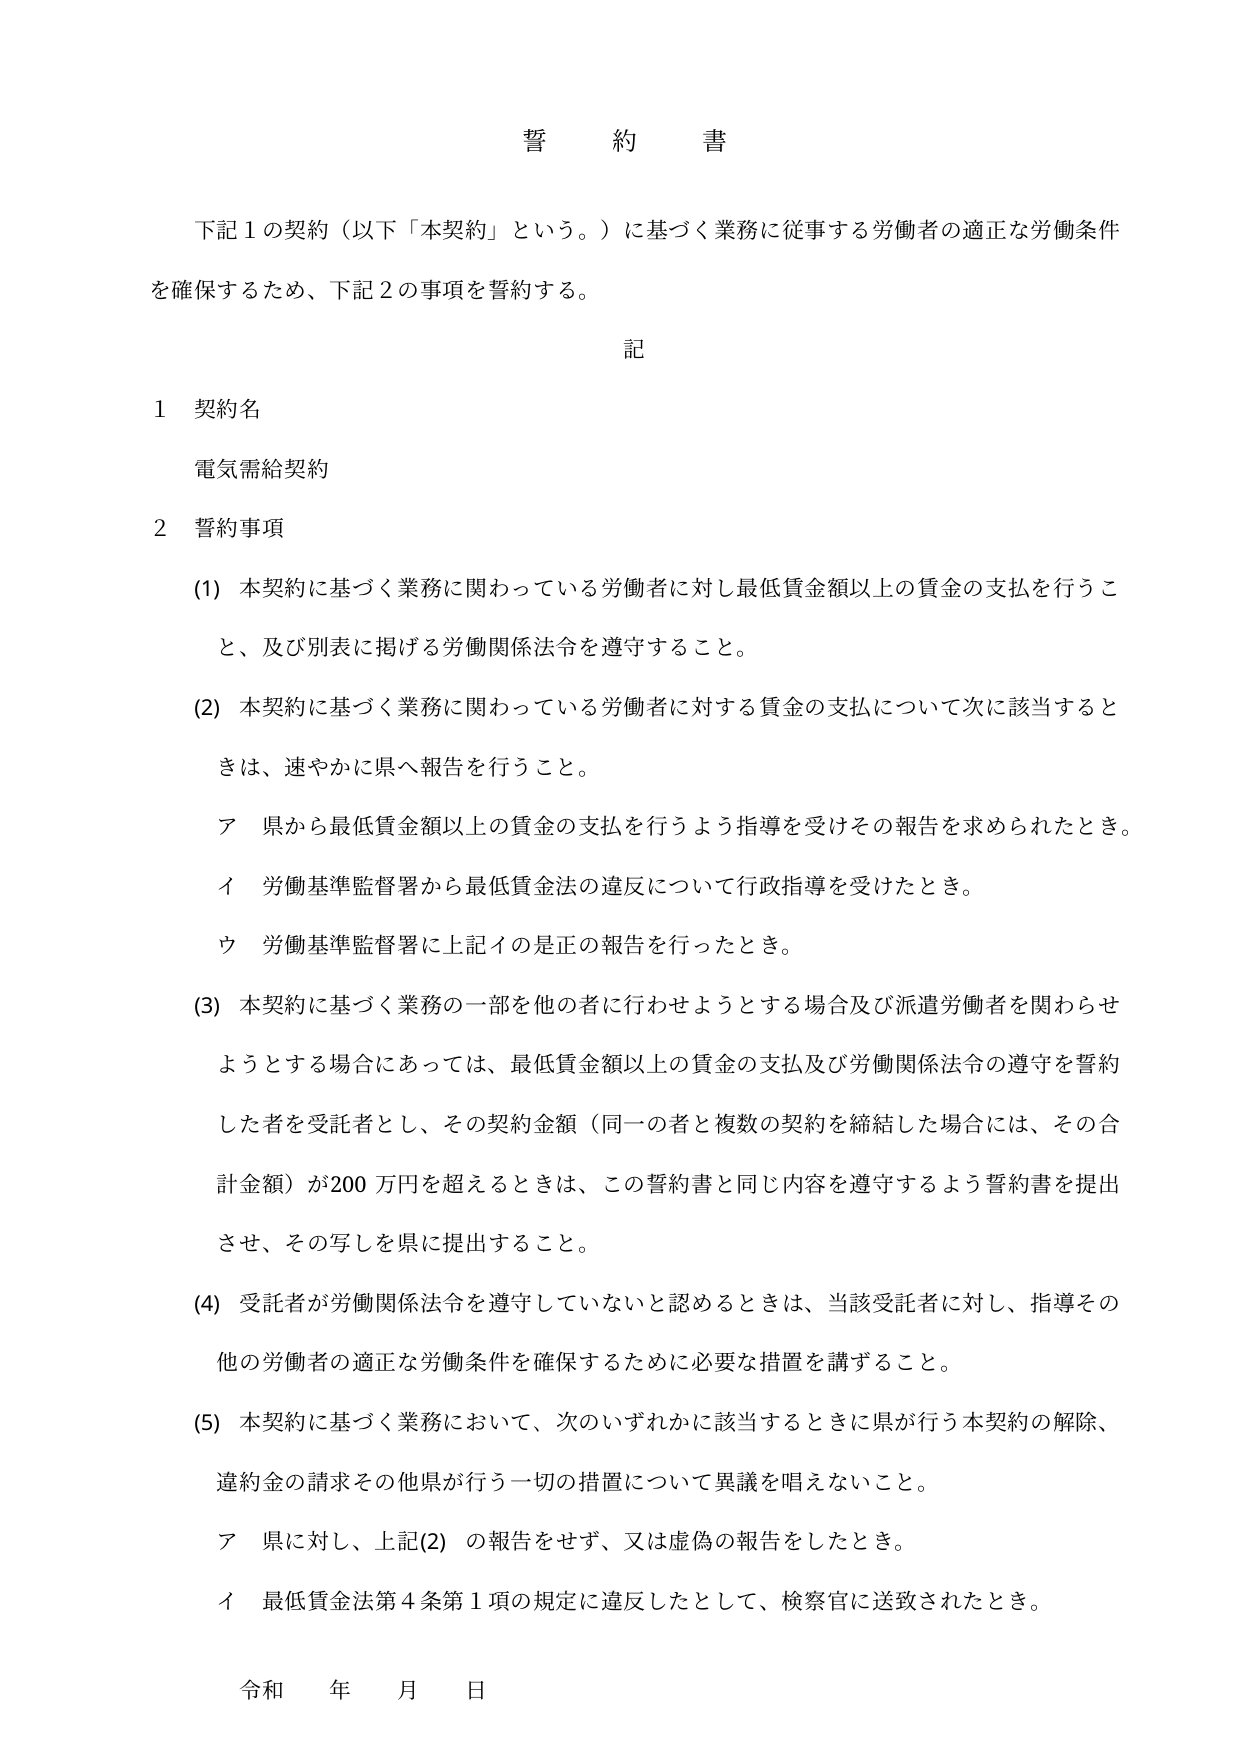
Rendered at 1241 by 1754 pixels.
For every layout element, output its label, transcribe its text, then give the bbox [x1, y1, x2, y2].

text ア 県から最低賃金額以上の賃金の支払を行うよう指導を受けその報告を求められたとき。 [194, 795, 1121, 855]
text 記 [149, 319, 1121, 378]
text ２ 誓約事項 [149, 497, 1121, 557]
text イ 最低賃金法第４条第１項の規定に違反したとして、検察官に送致されたとき。 [194, 1570, 1121, 1629]
text (4) 受託者が労働関係法令を遵守していないと認めるときは、当該受託者に対し、指導その他の労働者の適正な労働条件を確保するために必要な措置を講ずること。 [172, 1272, 1121, 1391]
text ウ 労働基準監督署に上記イの是正の報告を行ったとき。 [194, 914, 1121, 974]
text (3) 本契約に基づく業務の一部を他の者に行わせようとする場合及び派遣労働者を関わらせようとする場合にあっては、最低賃金額以上の賃金の支払及び労働関係法令の遵守を誓約した者を受託者とし、その契約金額（同一の者と複数の契約を締結した場合には、その合計金額）が200万円を超えるときは、この誓約書と同じ内容を遵守するよう誓約書を提出させ、その写しを県に提出すること。 [172, 974, 1121, 1272]
text (1) 本契約に基づく業務に関わっている労働者に対し最低賃金額以上の賃金の支払を行うこと、及び別表に掲げる労働関係法令を遵守すること。 [172, 557, 1121, 676]
text イ 労働基準監督署から最低賃金法の違反について行政指導を受けたとき。 [194, 855, 1121, 914]
text ア 県に対し、上記(2)の報告をせず、又は虚偽の報告をしたとき。 [194, 1510, 1121, 1570]
text １ 契約名 [149, 378, 1121, 438]
text 電気需給契約 [149, 438, 1121, 497]
text 誓 約 書 [149, 110, 1121, 170]
text 令和 年 月 日 [217, 1659, 1121, 1719]
text (2) 本契約に基づく業務に関わっている労働者に対する賃金の支払について次に該当するときは、速やかに県へ報告を行うこと。 [172, 676, 1121, 795]
text (5) 本契約に基づく業務において､次のいずれかに該当するときに県が行う本契約の解除、違約金の請求その他県が行う一切の措置について異議を唱えないこと。 [172, 1391, 1121, 1510]
text 下記１の契約（以下「本契約」という。）に基づく業務に従事する労働者の適正な労働条件を確保するため、下記２の事項を誓約する。 [149, 199, 1121, 319]
